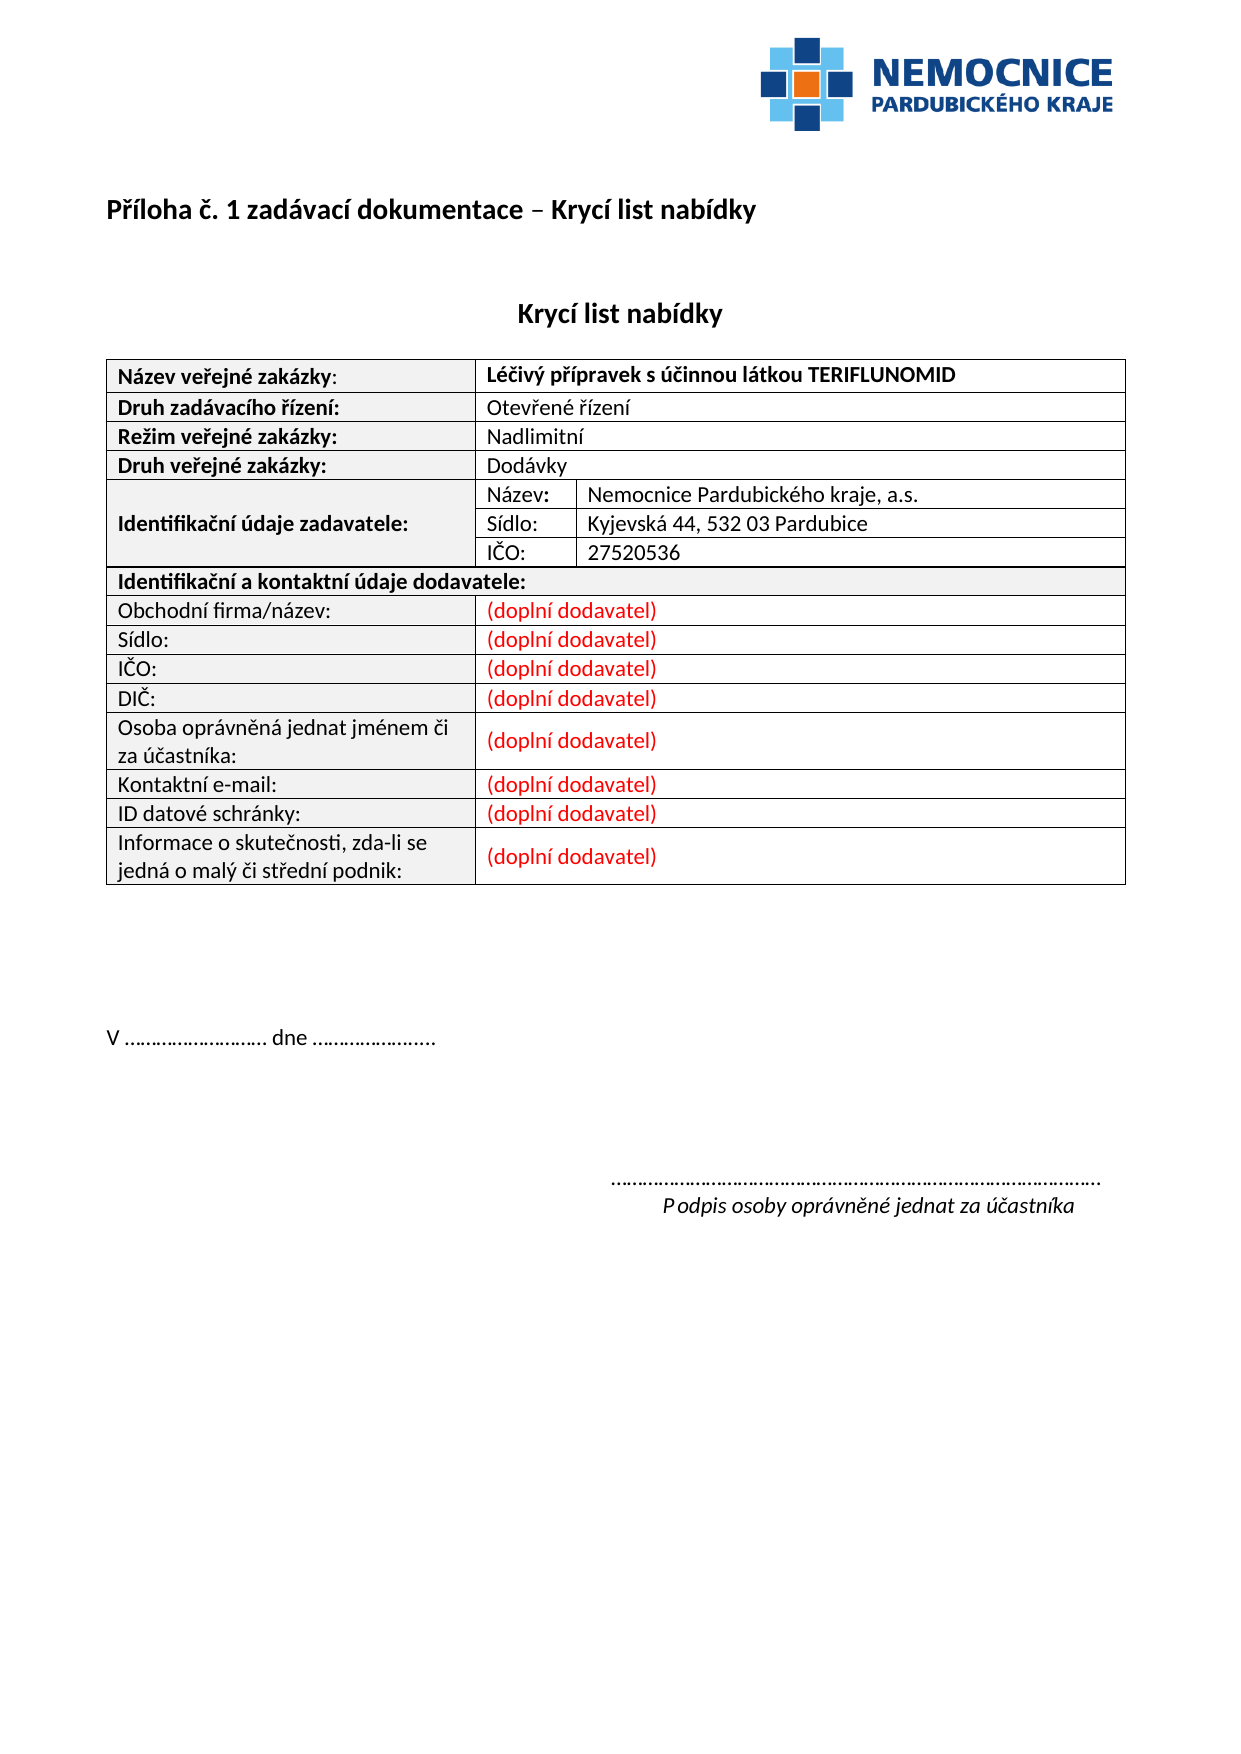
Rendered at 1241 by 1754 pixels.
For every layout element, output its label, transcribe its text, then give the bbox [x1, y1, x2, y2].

text Krycí list nabídky [106, 295, 1134, 331]
table_cell (doplní dodavatel) [476, 770, 1125, 798]
table_cell (doplní dodavatel) [476, 828, 1125, 884]
table_cell Sídlo: [476, 509, 576, 537]
table_cell Druh zadávacího řízení: [107, 393, 475, 421]
text V ……………………… dne ………………..... [106, 1023, 1134, 1051]
table_cell Nemocnice Pardubického kraje, a.s. [577, 480, 1125, 508]
table_cell Druh veřejné zakázky: [107, 451, 475, 479]
table_cell Režim veřejné zakázky: [107, 422, 475, 450]
text ………………………………………………………………………………… [106, 1163, 1134, 1191]
table_cell Nadlimitní [476, 422, 1125, 450]
table_cell 27520536 [577, 538, 1125, 566]
table_cell (doplní dodavatel) [476, 684, 1125, 712]
text Podpis osoby oprávněné jednat za účastníka [106, 1191, 1134, 1219]
table_cell Sídlo: [107, 626, 475, 653]
picture [759, 37, 1113, 132]
table_cell (doplní dodavatel) [476, 799, 1125, 827]
table_header Název veřejné zakázky: [107, 360, 475, 392]
table_cell Kontaktní e-mail: [107, 770, 475, 798]
table_cell Osoba oprávněná jednat jménem či za účastníka: [107, 713, 475, 769]
table_cell IČO: [476, 538, 576, 566]
table_cell (doplní dodavatel) [476, 713, 1125, 769]
table_cell Název: [476, 480, 576, 508]
table_cell DIČ: [107, 684, 475, 712]
table_cell IČO: [107, 655, 475, 683]
table_cell (doplní dodavatel) [476, 655, 1125, 683]
table_header Léčivý přípravek s účinnou látkou TERIFLUNOMID [476, 360, 1125, 392]
table_cell Identifikační a kontaktní údaje dodavatele: [107, 568, 1125, 595]
table_cell (doplní dodavatel) [476, 596, 1125, 624]
text Příloha č. 1 zadávací dokumentace – Krycí list nabídky [106, 191, 1134, 227]
table_cell Dodávky [476, 451, 1125, 479]
table_cell ID datové schránky: [107, 799, 475, 827]
table_cell Kyjevská 44, 532 03 Pardubice [577, 509, 1125, 537]
table_cell Otevřené řízení [476, 393, 1125, 421]
table_cell (doplní dodavatel) [476, 626, 1125, 653]
table_cell Identifikační údaje zadavatele: [107, 480, 475, 566]
table_cell Informace o skutečnosti, zda-li se jedná o malý či střední podnik: [107, 828, 475, 884]
table_cell Obchodní firma/název: [107, 596, 475, 624]
